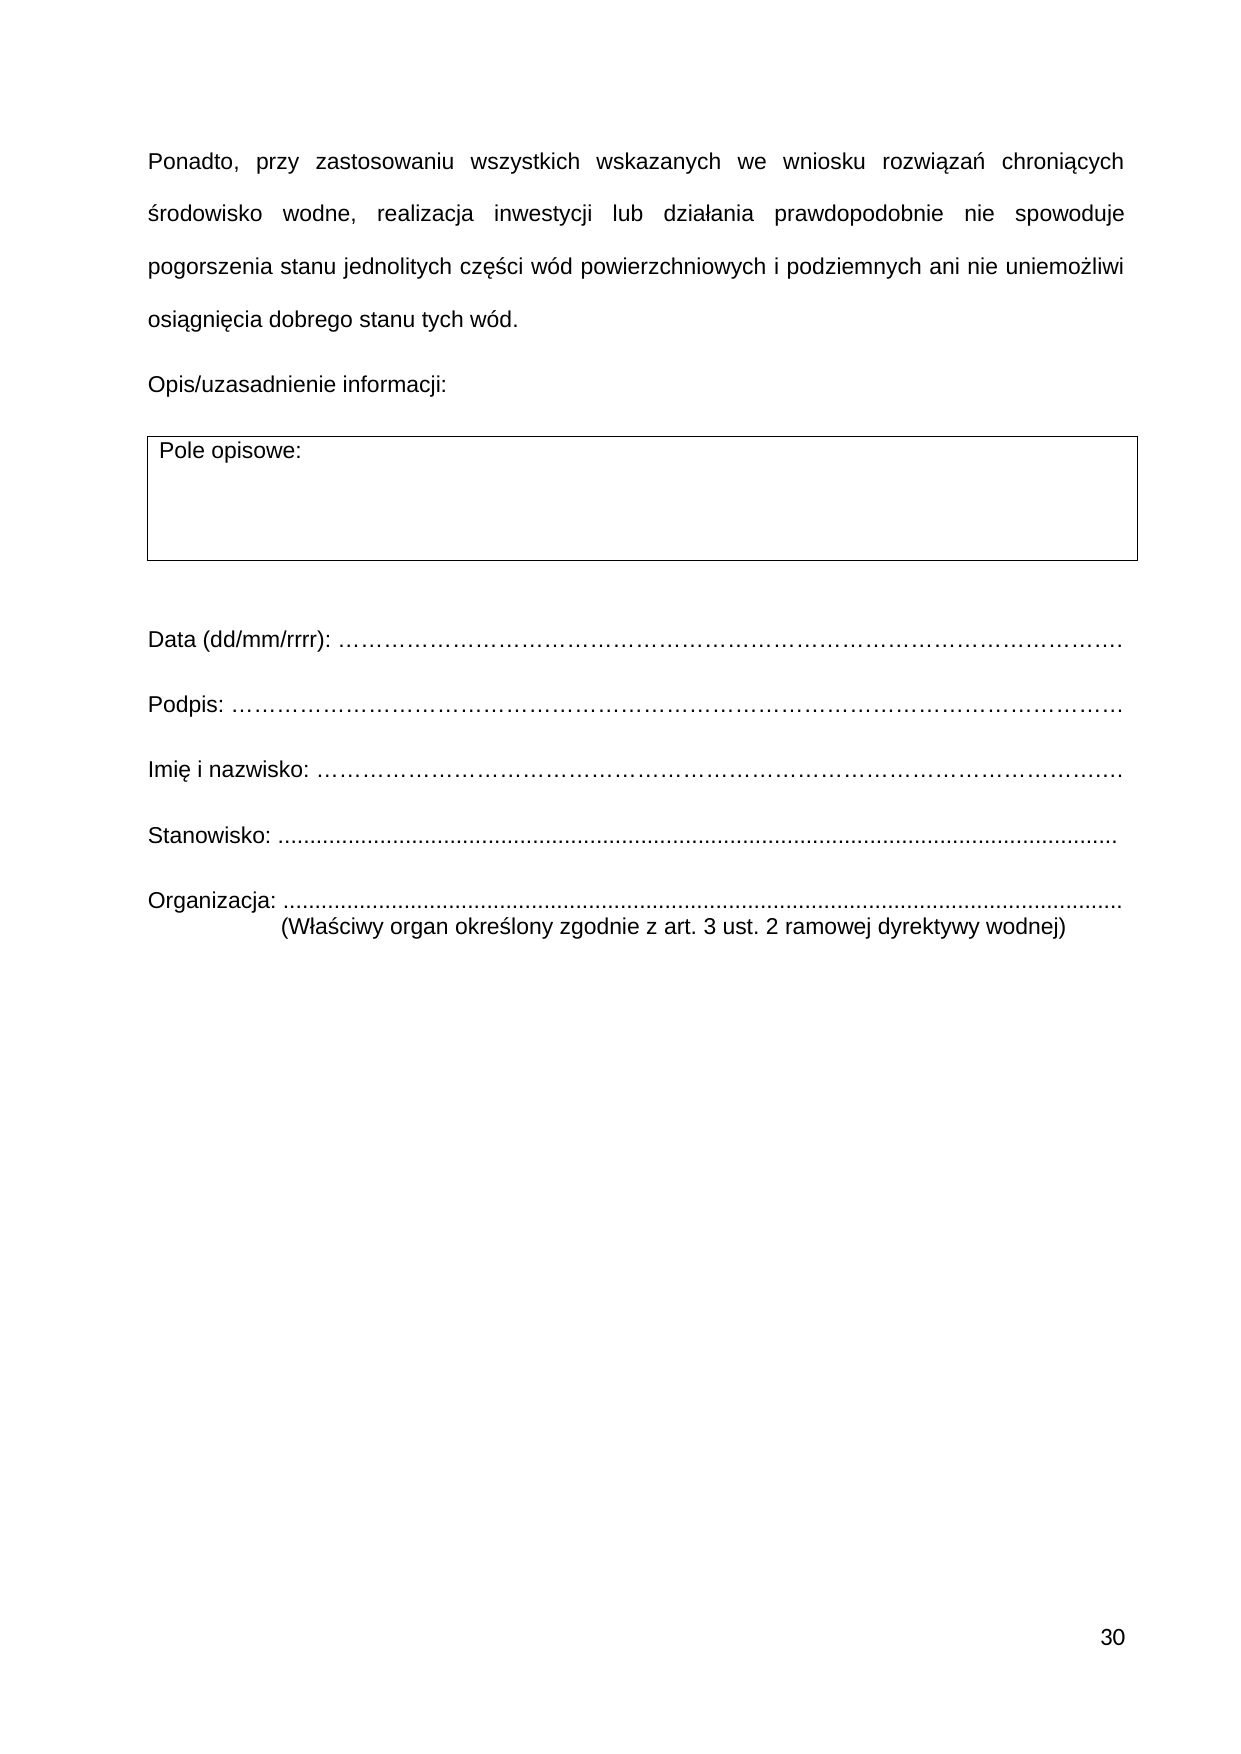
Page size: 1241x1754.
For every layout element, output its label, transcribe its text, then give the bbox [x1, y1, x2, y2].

text Organizacja: .................................................................................................................................... (Właściwy organ określony zgodnie z art. 3 ust. 2 ramowej dyrektywy wodnej) [148, 887, 1125, 939]
text Imię i nazwisko: ………………………………………………………………………………………….… [148, 756, 1125, 783]
table_header Pole opisowe: [148, 437, 1137, 560]
text Stanowisko: .................................................................................................................................... [148, 822, 1125, 848]
text Ponadto, przy zastosowaniu wszystkich wskazanych we wniosku rozwiązań chroniących środowisko wodne, realizacja inwestycji lub działania prawdopodobnie nie spowoduje pogorszenia stanu jednolitych części wód powierzchniowych i podziemnych ani nie uniemożliwi osiągnięcia dobrego stanu tych wód. [148, 148, 1125, 332]
text Data (dd/mm/rrrr): …………………………………………………………………………………………. [148, 626, 1125, 652]
text Opis/uzasadnienie informacji: [148, 371, 1125, 397]
text Podpis: ……………………………………………………………………………………………………… [148, 691, 1125, 717]
